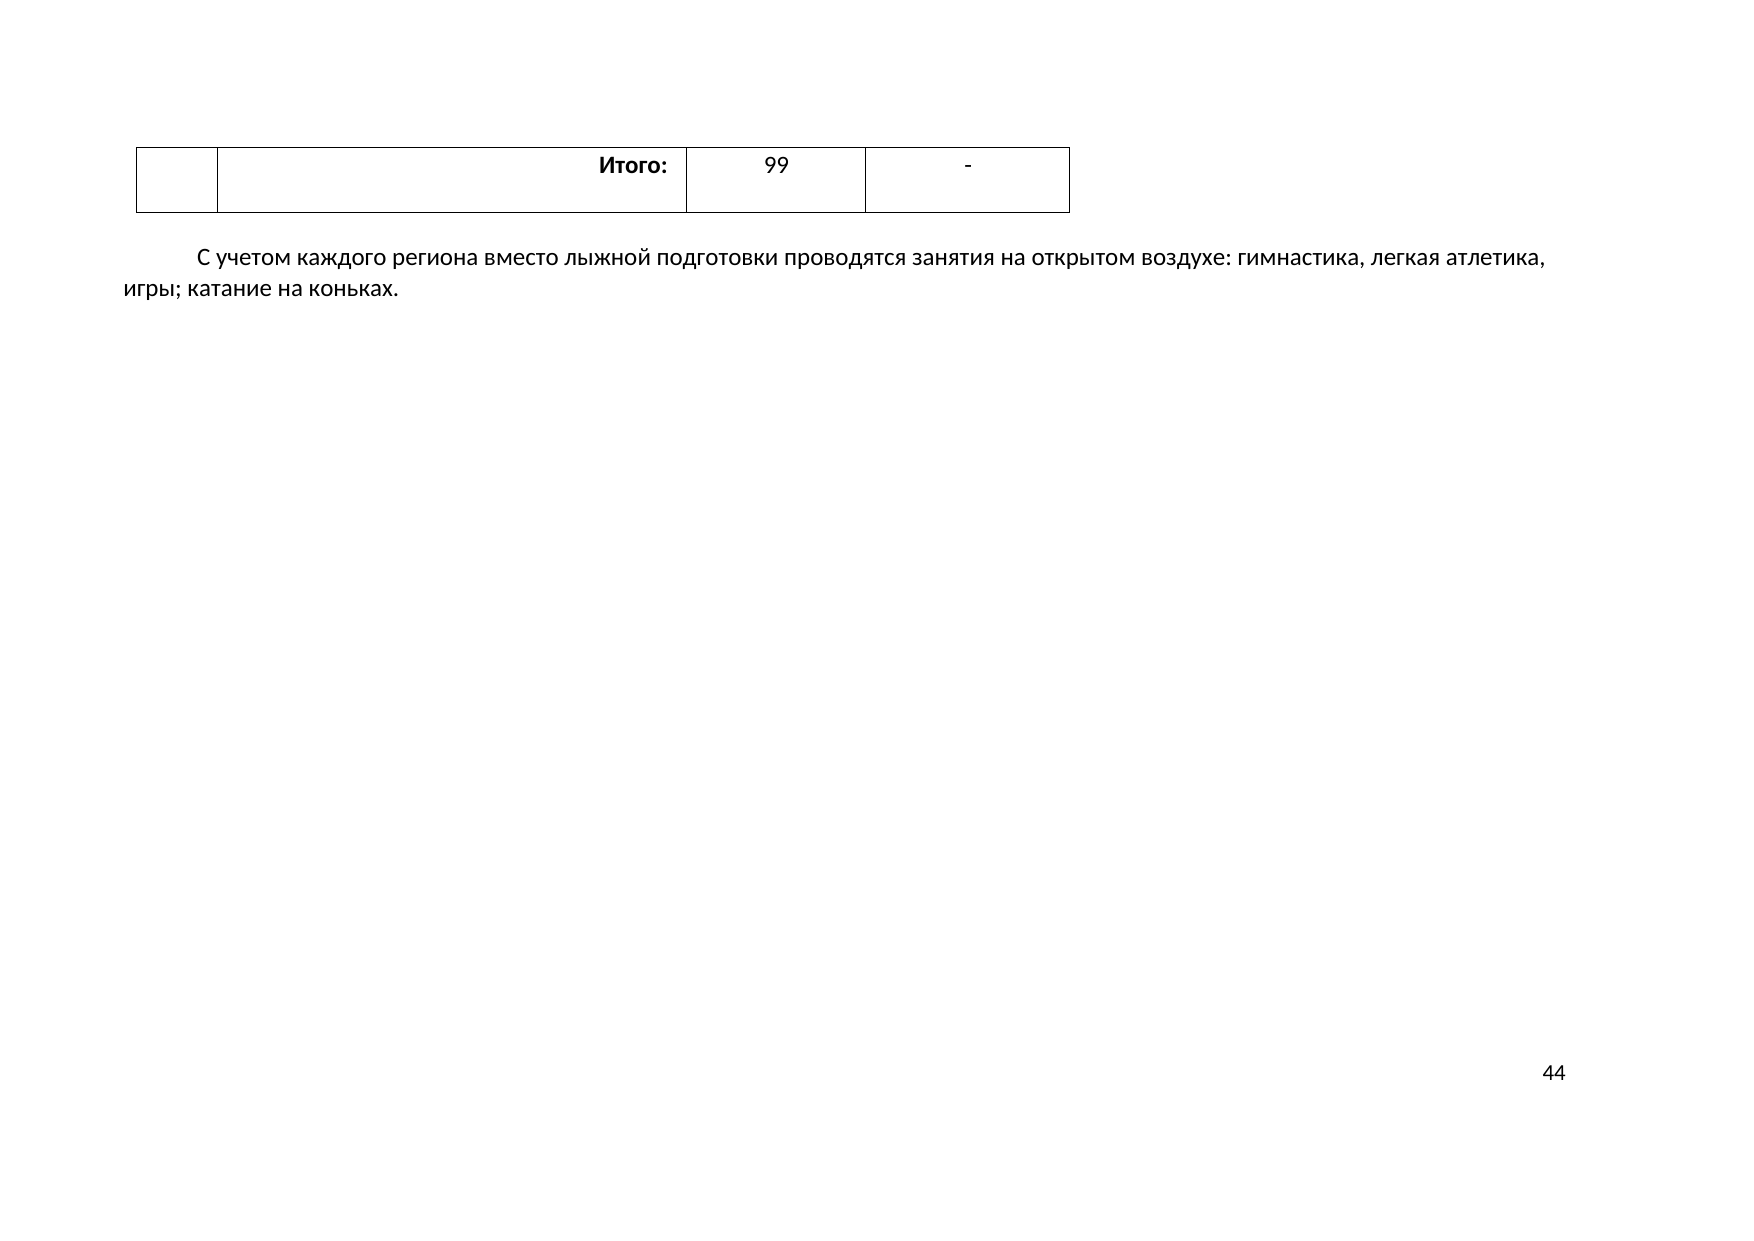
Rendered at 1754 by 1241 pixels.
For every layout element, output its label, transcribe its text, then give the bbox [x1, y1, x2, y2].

table_cell [137, 148, 217, 212]
table_cell 99 [687, 148, 865, 212]
text С учетом каждого региона вместо лыжной подготовки проводятся занятия на открытом воздухе: гимнастика, легкая атлетика, игры; катание на коньках. [123, 241, 1566, 302]
table_cell [218, 148, 598, 212]
table_cell - [866, 148, 1069, 212]
table_cell Итого: [599, 148, 686, 212]
